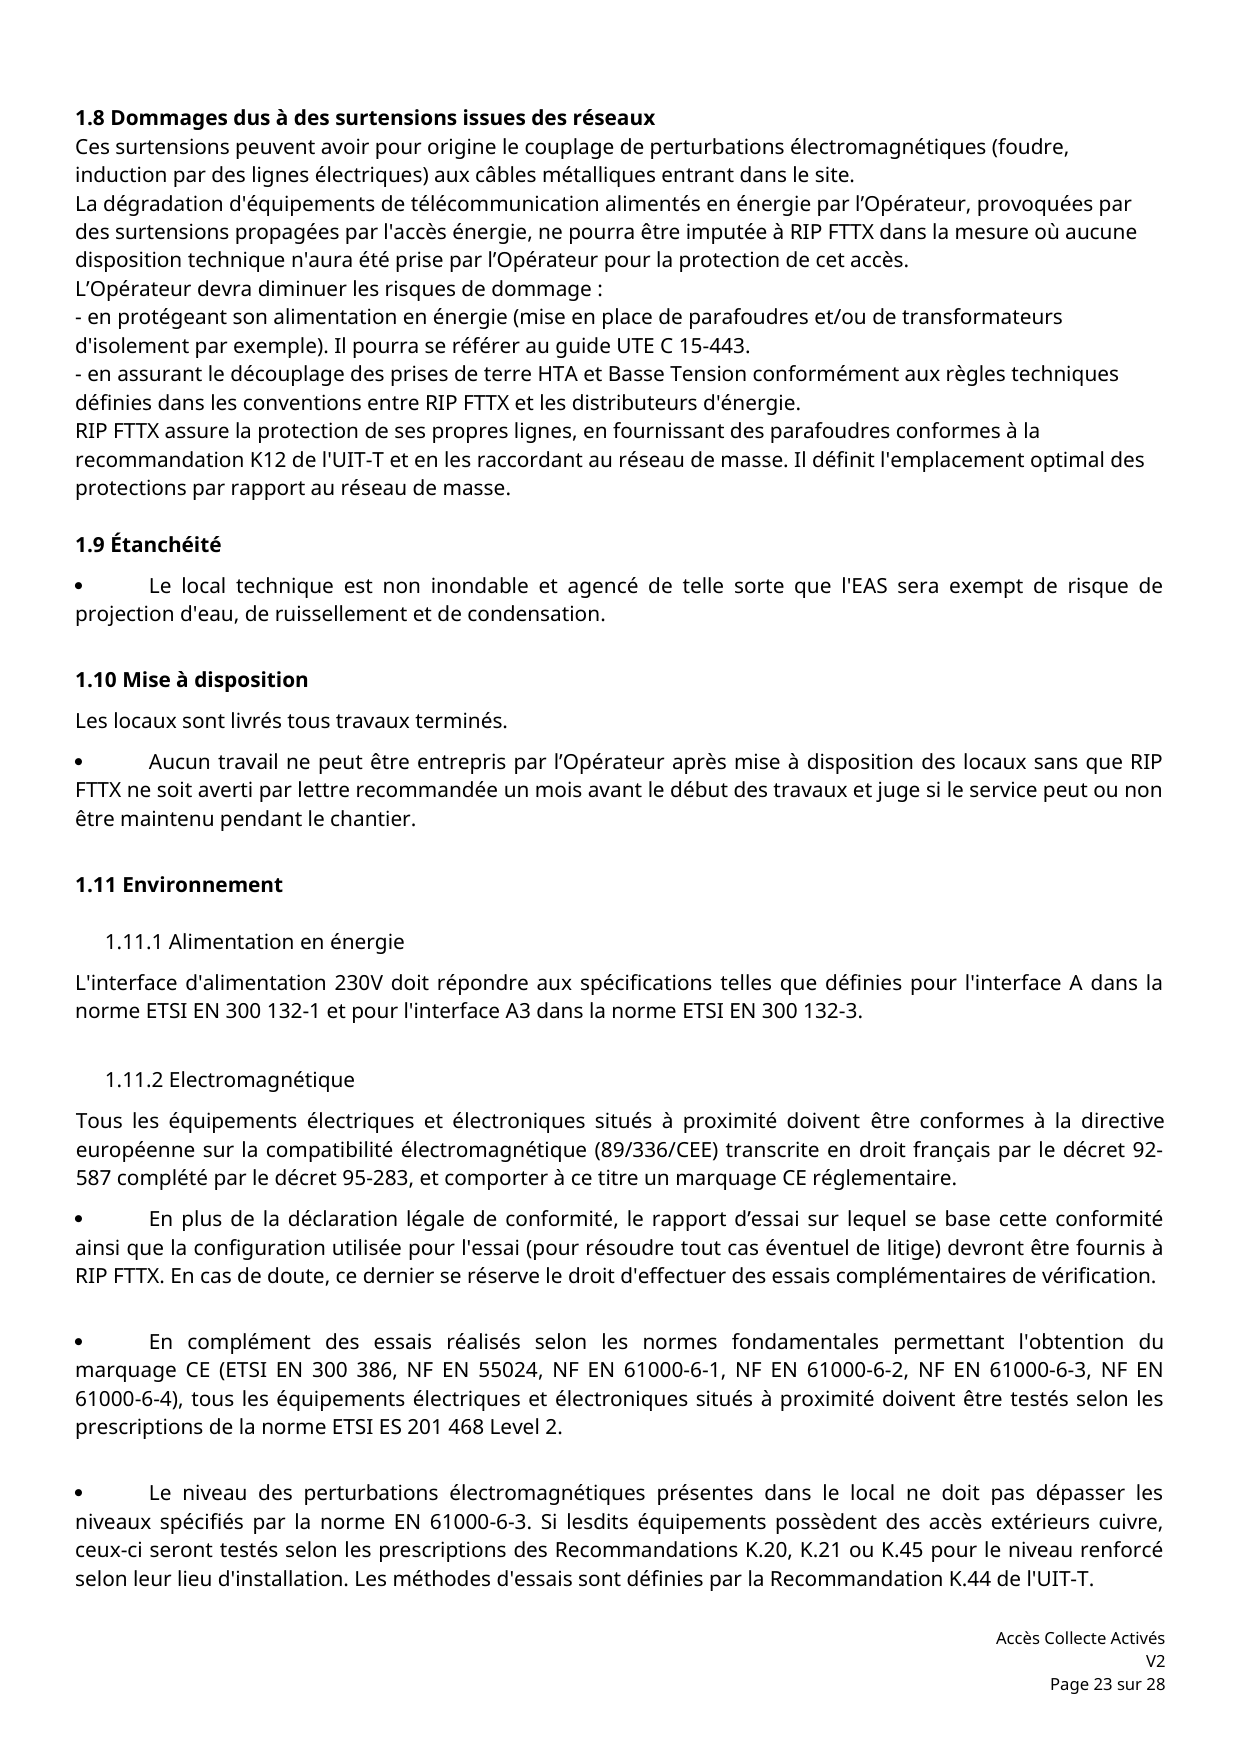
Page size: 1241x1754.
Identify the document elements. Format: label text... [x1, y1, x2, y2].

text En plus de la déclaration légale de conformité, le rapport d’essai sur lequel se base cette conformité ainsi que la configuration utilisée pour l'essai (pour résoudre tout cas éventuel de litige) devront être fournis à RIP FTTX. En cas de doute, ce dernier se réserve le droit d'effectuer des essais complémentaires de vérification. [75, 1204, 1165, 1290]
text 1.11.1 Alimentation en énergie [104, 927, 1165, 955]
text - en assurant le découplage des prises de terre HTA et Basse Tension conformément aux règles techniques définies dans les conventions entre RIP FTTX et les distributeurs d'énergie. [75, 359, 1165, 416]
text RIP FTTX assure la protection de ses propres lignes, en fournissant des parafoudres conformes à la recommandation K12 de l'UIT-T et en les raccordant au réseau de masse. Il définit l'emplacement optimal des protections par rapport au réseau de masse. [75, 416, 1165, 502]
text Aucun travail ne peut être entrepris par l’Opérateur après mise à disposition des locaux sans que RIP FTTX ne soit averti par lettre recommandée un mois avant le début des travaux et juge si le service peut ou non être maintenu pendant le chantier. [75, 747, 1165, 832]
text 1.11 Environnement [75, 870, 1165, 898]
text L’Opérateur devra diminuer les risques de dommage : [75, 274, 1165, 302]
text 1.11.2 Electromagnétique [104, 1066, 1165, 1094]
text 1.10 Mise à disposition [75, 665, 1165, 694]
text Le local technique est non inondable et agencé de telle sorte que l'EAS sera exempt de risque de projection d'eau, de ruissellement et de condensation. [75, 571, 1165, 628]
text Les locaux sont livrés tous travaux terminés. [75, 706, 1165, 735]
text La dégradation d'équipements de télécommunication alimentés en énergie par l’Opérateur, provoquées par des surtensions propagées par l'accès énergie, ne pourra être imputée à RIP FTTX dans la mesure où aucune disposition technique n'aura été prise par l’Opérateur pour la protection de cet accès. [75, 189, 1165, 274]
text 1.9 Étanchéité [75, 530, 1165, 558]
text En complément des essais réalisés selon les normes fondamentales permettant l'obtention du marquage CE (ETSI EN 300 386, NF EN 55024, NF EN 61000-6-1, NF EN 61000-6-2, NF EN 61000-6-3, NF EN 61000-6-4), tous les équipements électriques et électroniques situés à proximité doivent être testés selon les prescriptions de la norme ETSI ES 201 468 Level 2. [75, 1327, 1165, 1441]
text Ces surtensions peuvent avoir pour origine le couplage de perturbations électromagnétiques (foudre, induction par des lignes électriques) aux câbles métalliques entrant dans le site. [75, 132, 1165, 189]
text 1.8 Dommages dus à des surtensions issues des réseaux [75, 103, 1165, 132]
text Tous les équipements électriques et électroniques situés à proximité doivent être conformes à la directive européenne sur la compatibilité électromagnétique (89/336/CEE) transcrite en droit français par le décret 92-587 complété par le décret 95-283, et comporter à ce titre un marquage CE réglementaire. [76, 1107, 1165, 1192]
text - en protégeant son alimentation en énergie (mise en place de parafoudres et/ou de transformateurs d'isolement par exemple). Il pourra se référer au guide UTE C 15-443. [75, 302, 1165, 359]
text L'interface d'alimentation 230V doit répondre aux spécifications telles que définies pour l'interface A dans la norme ETSI EN 300 132-1 et pour l'interface A3 dans la norme ETSI EN 300 132-3. [75, 968, 1165, 1025]
text Le niveau des perturbations électromagnétiques présentes dans le local ne doit pas dépasser les niveaux spécifiés par la norme EN 61000-6-3. Si lesdits équipements possèdent des accès extérieurs cuivre, ceux-ci seront testés selon les prescriptions des Recommandations K.20, K.21 ou K.45 pour le niveau renforcé selon leur lieu d'installation. Les méthodes d'essais sont définies par la Recommandation K.44 de l'UIT-T. [75, 1478, 1165, 1592]
